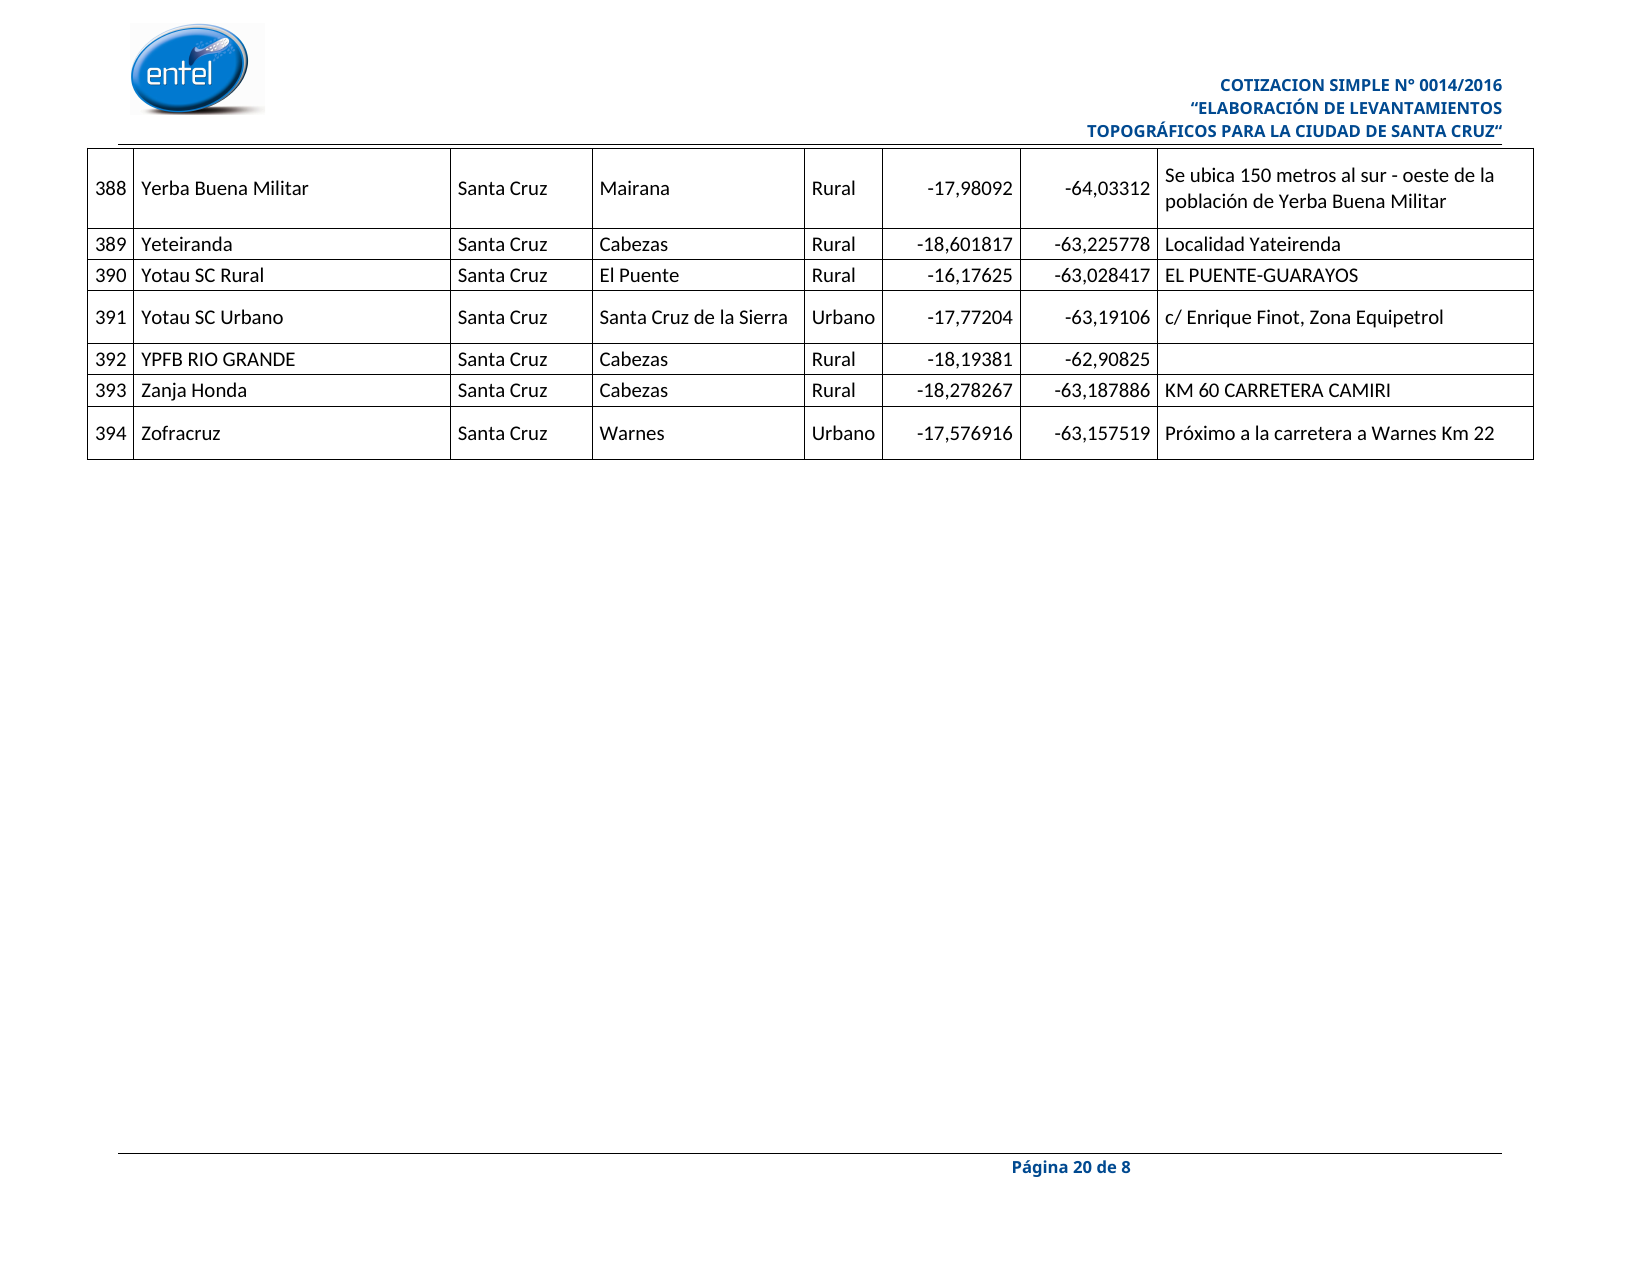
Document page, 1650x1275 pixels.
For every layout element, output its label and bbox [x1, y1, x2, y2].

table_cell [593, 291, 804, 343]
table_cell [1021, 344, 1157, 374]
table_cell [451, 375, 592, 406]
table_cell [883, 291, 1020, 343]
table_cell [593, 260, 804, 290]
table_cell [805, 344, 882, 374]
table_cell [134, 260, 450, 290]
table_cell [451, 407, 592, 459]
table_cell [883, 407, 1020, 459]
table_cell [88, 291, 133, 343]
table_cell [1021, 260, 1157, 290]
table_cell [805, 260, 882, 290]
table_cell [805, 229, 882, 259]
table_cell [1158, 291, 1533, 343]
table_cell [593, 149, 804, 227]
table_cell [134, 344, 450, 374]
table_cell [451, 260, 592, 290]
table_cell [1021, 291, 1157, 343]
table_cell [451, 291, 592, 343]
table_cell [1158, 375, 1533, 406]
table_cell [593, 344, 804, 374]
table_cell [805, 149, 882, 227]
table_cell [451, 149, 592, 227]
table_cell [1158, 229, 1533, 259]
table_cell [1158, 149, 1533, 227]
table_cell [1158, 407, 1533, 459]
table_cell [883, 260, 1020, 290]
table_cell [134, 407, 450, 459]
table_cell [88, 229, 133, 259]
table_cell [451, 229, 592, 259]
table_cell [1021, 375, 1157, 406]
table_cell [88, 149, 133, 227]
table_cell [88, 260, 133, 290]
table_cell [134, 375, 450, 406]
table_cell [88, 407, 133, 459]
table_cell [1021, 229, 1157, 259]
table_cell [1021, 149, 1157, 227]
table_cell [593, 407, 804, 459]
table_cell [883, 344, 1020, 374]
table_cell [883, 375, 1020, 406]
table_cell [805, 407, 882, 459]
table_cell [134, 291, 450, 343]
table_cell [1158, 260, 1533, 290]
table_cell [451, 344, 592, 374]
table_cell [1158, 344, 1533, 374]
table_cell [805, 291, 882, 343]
picture [130, 23, 265, 115]
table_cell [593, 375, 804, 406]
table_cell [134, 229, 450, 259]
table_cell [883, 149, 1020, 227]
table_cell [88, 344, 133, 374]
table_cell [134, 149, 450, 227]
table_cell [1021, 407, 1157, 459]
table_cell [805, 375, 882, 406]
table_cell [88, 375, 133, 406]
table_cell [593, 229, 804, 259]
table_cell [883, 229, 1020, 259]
